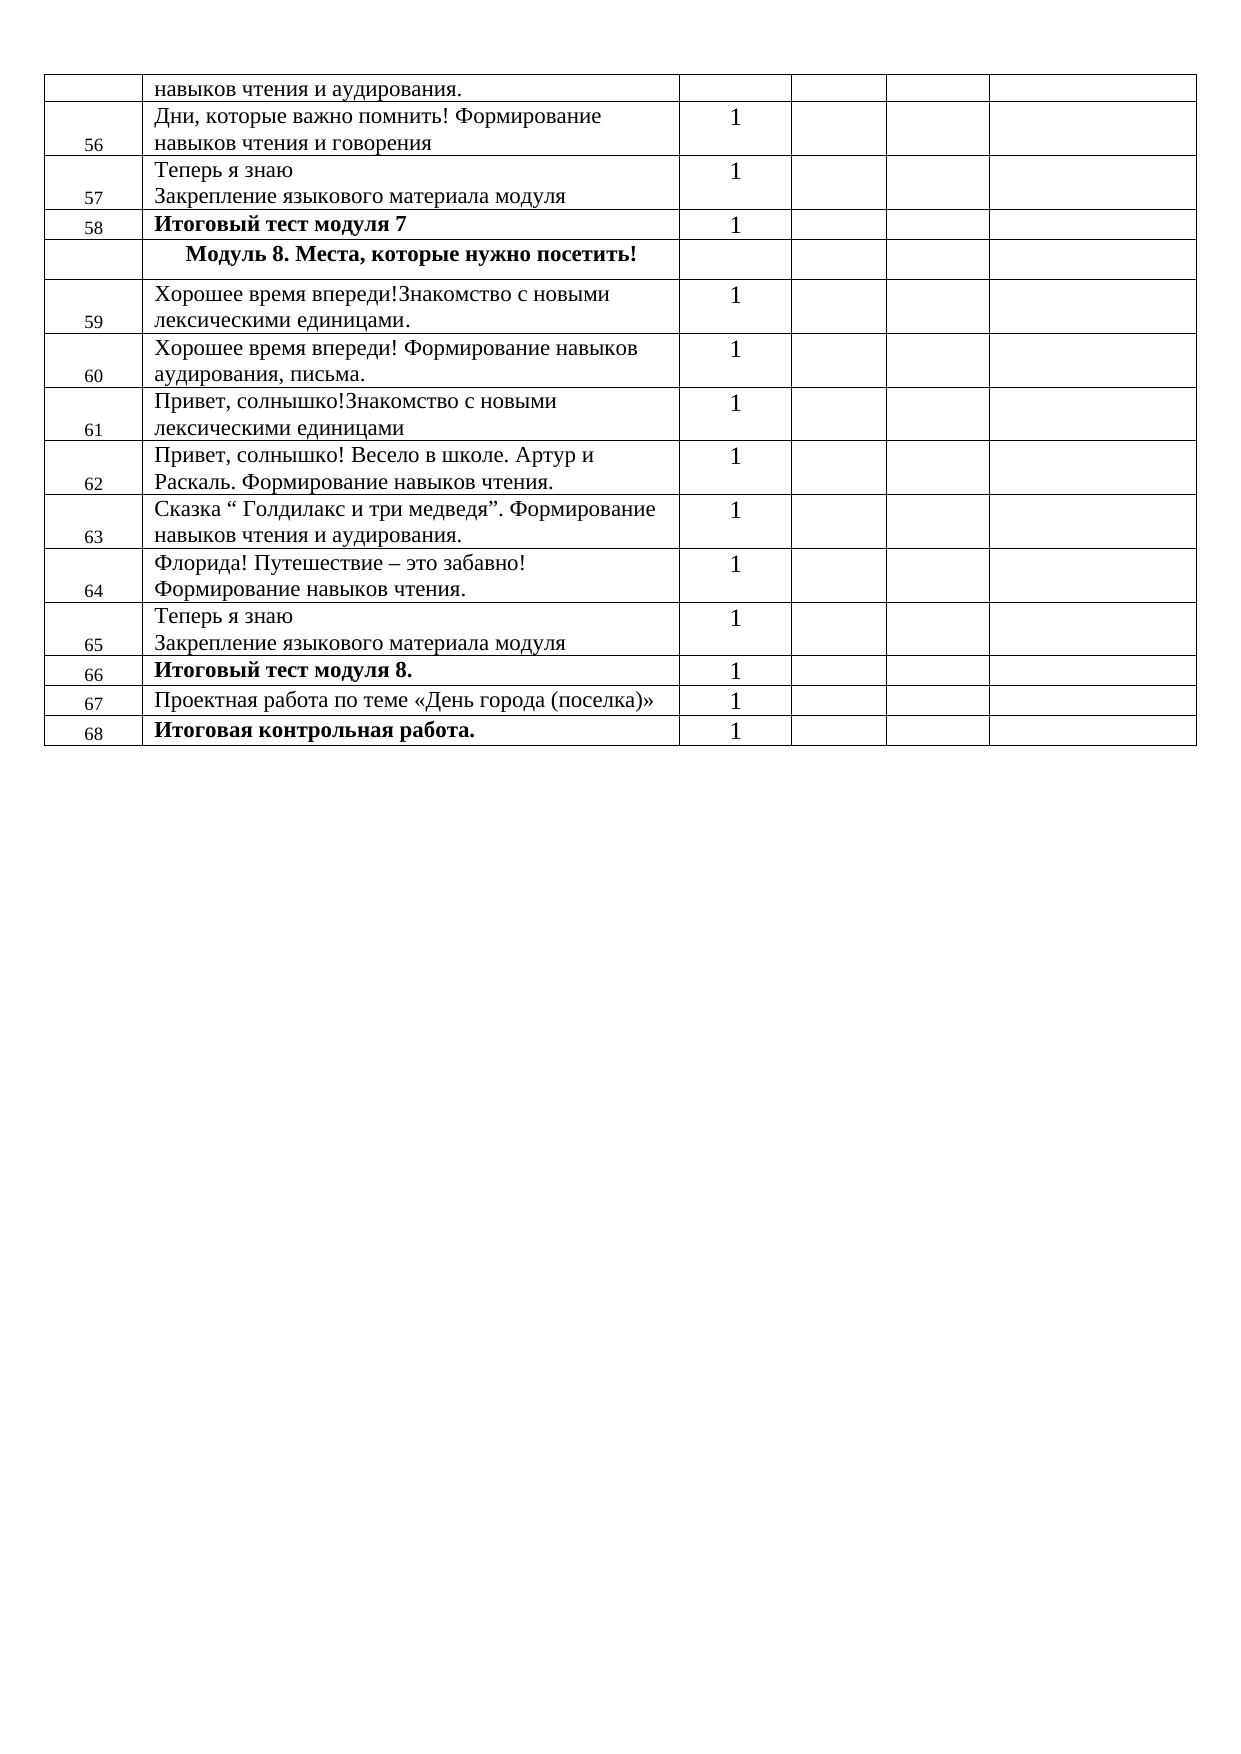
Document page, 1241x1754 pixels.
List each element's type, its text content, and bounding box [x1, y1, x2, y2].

table_cell 1 [680, 334, 791, 387]
table_cell [792, 549, 886, 602]
table_cell [680, 240, 791, 279]
table_cell Теперь я знаю Закрепление языкового материала модуля [143, 603, 679, 655]
table_cell Флорида! Путешествие – это забавно!Формирование навыков чтения. [143, 549, 679, 602]
table_cell 55 [45, 75, 142, 101]
table_cell 1 [680, 388, 791, 440]
table_cell [792, 656, 886, 685]
table_cell Итоговый тест модуля 8. [143, 656, 679, 685]
table_cell 1 [680, 280, 791, 333]
table_cell [990, 210, 1196, 238]
table_cell [990, 686, 1196, 715]
table_cell Привет, солнышко! Весело в школе. Артур и Раскаль. Формирование навыков чтения. [143, 441, 679, 494]
table_cell [792, 388, 886, 440]
table_cell [990, 102, 1196, 155]
table_cell [887, 549, 989, 602]
table_cell 57 [45, 156, 142, 209]
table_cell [143, 75, 679, 101]
table_cell [887, 716, 989, 745]
table_cell [887, 388, 989, 440]
table_cell [990, 441, 1196, 494]
table_cell 1 [680, 686, 791, 715]
table_cell [990, 549, 1196, 602]
table_cell 1 [680, 716, 791, 745]
table_cell Привет, солнышко!Знакомство с новыми лексическими единицами [143, 388, 679, 440]
table_cell [887, 102, 989, 155]
table_cell [887, 280, 989, 333]
table_cell [887, 603, 989, 655]
table_cell [990, 156, 1196, 209]
table_cell 1 [680, 549, 791, 602]
table_cell [887, 686, 989, 715]
table_cell Проектная работа по теме «День города (поселка)» [143, 686, 679, 715]
table_cell 68 [45, 716, 142, 745]
table_cell 64 [45, 549, 142, 602]
table_cell [990, 388, 1196, 440]
table_cell 67 [45, 686, 142, 715]
table_cell [792, 495, 886, 548]
table_cell [792, 102, 886, 155]
table_cell [990, 495, 1196, 548]
table_cell 1 [680, 75, 791, 101]
table_cell [887, 656, 989, 685]
table_cell 1 [680, 495, 791, 548]
table_cell [887, 441, 989, 494]
table_cell [792, 441, 886, 494]
table_cell 1 [680, 102, 791, 155]
table_cell Дни, которые важно помнить! Формирование навыков чтения и говорения [143, 102, 679, 155]
table_cell Хорошее время впереди!Знакомство с новыми лексическими единицами. [143, 280, 679, 333]
table_cell 63 [45, 495, 142, 548]
table_cell 66 [45, 656, 142, 685]
table_cell Хорошее время впереди! Формирование навыков аудирования, письма. [143, 334, 679, 387]
table_cell [887, 156, 989, 209]
table_cell [792, 75, 886, 101]
table_cell 1 [680, 156, 791, 209]
table_cell 65 [45, 603, 142, 655]
table_cell Теперь я знаю Закрепление языкового материала модуля [143, 156, 679, 209]
table_cell Итоговый тест модуля 7 [143, 210, 679, 238]
table_cell [990, 656, 1196, 685]
table_cell [45, 240, 142, 279]
table_cell [792, 686, 886, 715]
table_cell 62 [45, 441, 142, 494]
table_cell [792, 280, 886, 333]
table_cell [990, 240, 1196, 279]
table_cell [887, 75, 989, 101]
table_cell 59 [45, 280, 142, 333]
table_cell [792, 334, 886, 387]
table_cell [887, 240, 989, 279]
table_cell [887, 334, 989, 387]
table_cell [990, 280, 1196, 333]
table_cell Итоговая контрольная работа. [143, 716, 679, 745]
table_cell [792, 716, 886, 745]
table_cell [792, 603, 886, 655]
table_cell 1 [680, 603, 791, 655]
table_cell Модуль 8. Места, которые нужно посетить! [143, 240, 679, 279]
table_cell 61 [45, 388, 142, 440]
table_cell 1 [680, 656, 791, 685]
table_cell [792, 210, 886, 238]
table_cell [887, 210, 989, 238]
table_cell 56 [45, 102, 142, 155]
table_cell [990, 716, 1196, 745]
table_cell [990, 334, 1196, 387]
table_cell 1 [680, 210, 791, 238]
table_cell 60 [45, 334, 142, 387]
table_cell [887, 495, 989, 548]
table_cell 58 [45, 210, 142, 238]
table_cell Сказка “ Голдилакс и три медведя”. Формирование навыков чтения и аудирования. [143, 495, 679, 548]
table_cell [990, 75, 1196, 101]
table_cell [990, 603, 1196, 655]
table_cell 1 [680, 441, 791, 494]
table_cell [792, 240, 886, 279]
table_cell [792, 156, 886, 209]
